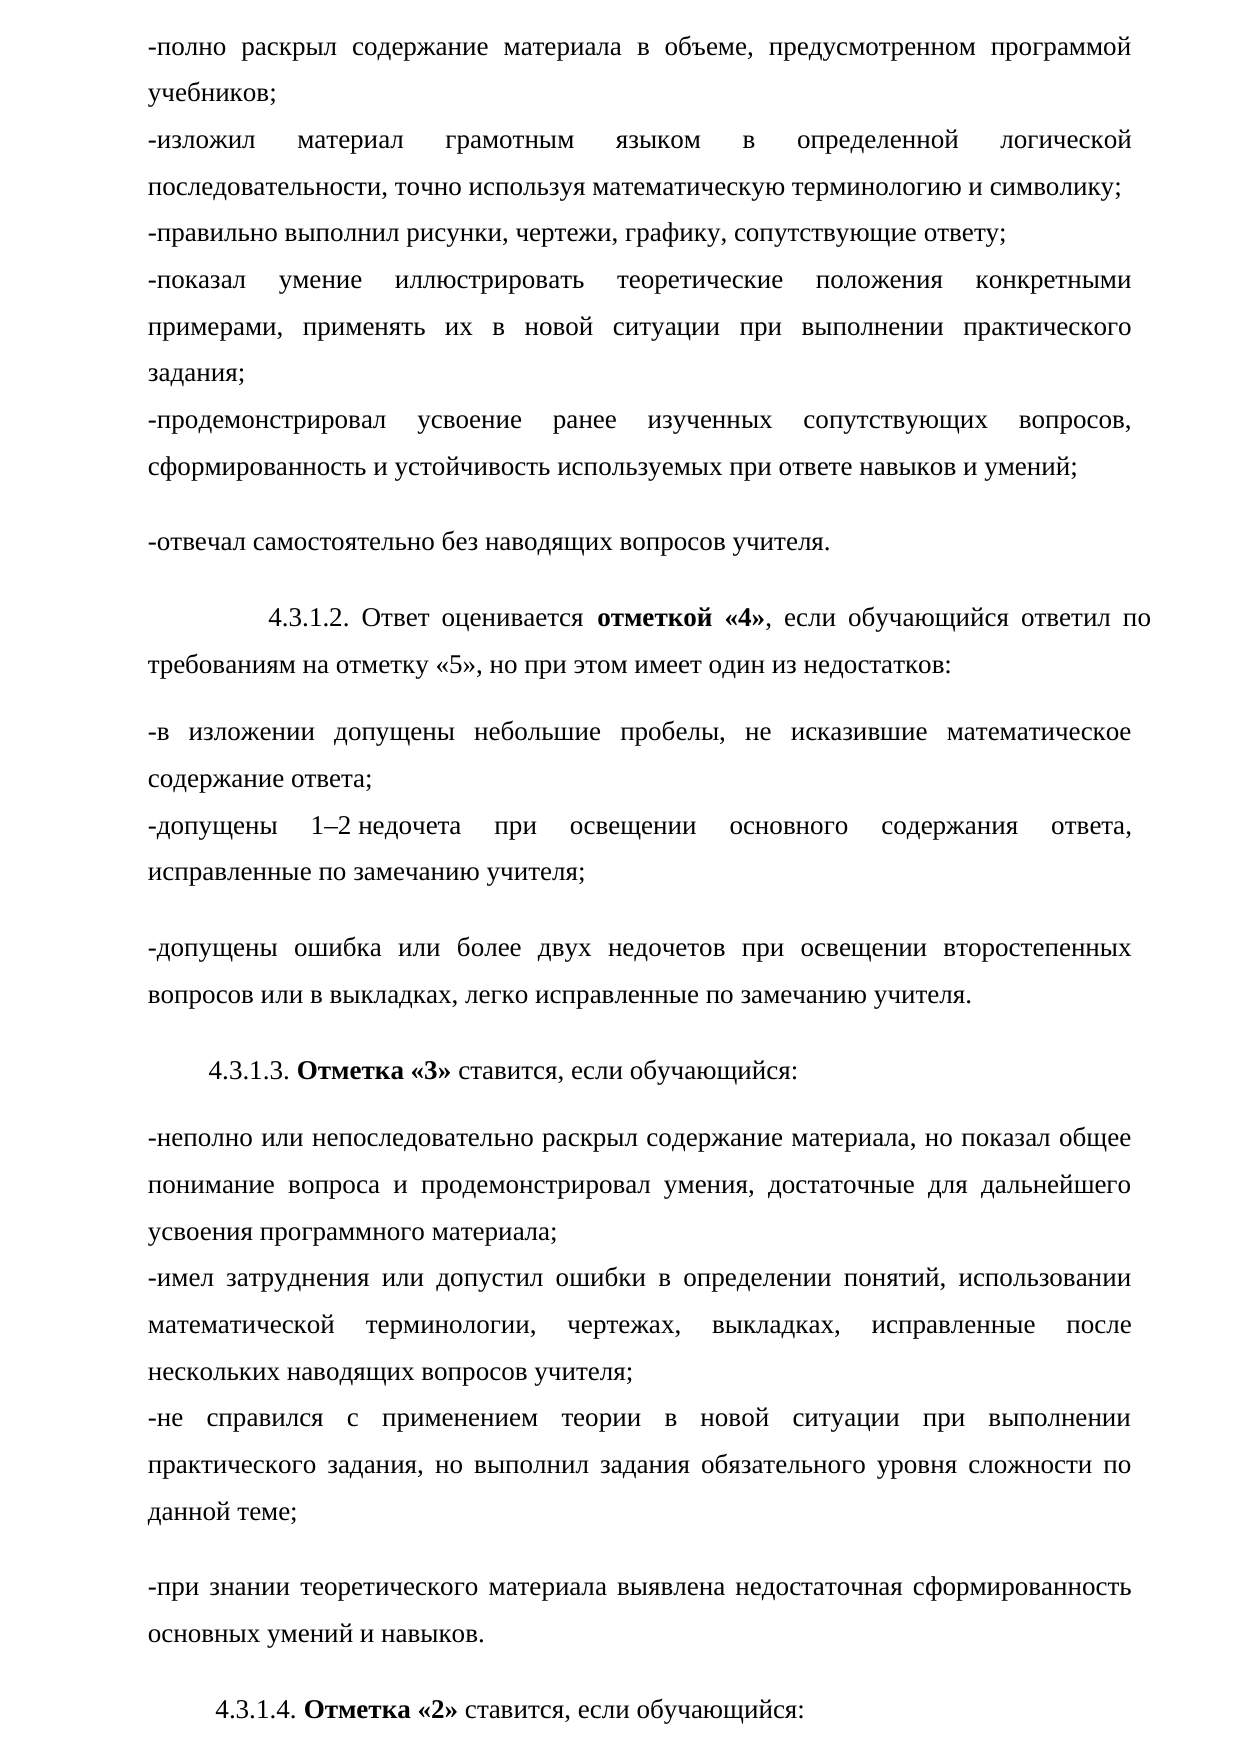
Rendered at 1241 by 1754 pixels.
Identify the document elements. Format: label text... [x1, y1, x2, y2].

text -допущены ошибка или более двух недочетов при освещении второстепенных вопросов или в выкладках, легко исправленные по замечанию учителя. [148, 931, 1133, 1009]
text -отвечал самостоятельно без наводящих вопросов учителя. [148, 525, 1133, 557]
text -не справился с применением теории в новой ситуации при выполнении практического задания, но выполнил задания обязательного уровня сложности по данной теме; [148, 1401, 1133, 1526]
text 4.3.1.3. Отметка «3» ставится, если обучающийся: [148, 1054, 1152, 1085]
text -изложил материал грамотным языком в определенной логической последовательности, точно используя математическую терминологию и символику; [148, 123, 1133, 201]
text -правильно выполнил рисунки, чертежи, графику, сопутствующие ответу; [148, 216, 1133, 247]
text -неполно или непоследовательно раскрыл содержание материала, но показал общее понимание вопроса и продемонстрировал умения, достаточные для дальнейшего усвоения программного материала; [148, 1121, 1133, 1246]
text 4.3.1.4. Отметка «2» ставится, если обучающийся: [148, 1693, 1152, 1724]
text 4.3.1.2. Ответ оценивается отметкой «4», если обучающийся ответил по требованиям на отметку «5», но при этом имеет один из недостатков: [148, 601, 1152, 679]
text -показал умение иллюстрировать теоретические положения конкретными примерами, применять их в новой ситуации при выполнении практического задания; [148, 263, 1133, 387]
text -полно раскрыл содержание материала в объеме, предусмотренном программой учебников; [148, 29, 1133, 107]
text -допущены 1–2 недочета при освещении основного содержания ответа, исправленные по замечанию учителя; [148, 809, 1133, 887]
text -в изложении допущены небольшие пробелы, не исказившие математическое содержание ответа; [148, 715, 1133, 793]
text -продемонстрировал усвоение ранее изученных сопутствующих вопросов, сформированность и устойчивость используемых при ответе навыков и умений; [148, 403, 1133, 481]
text -при знании теоретического материала выявлена недостаточная сформированность основных умений и навыков. [148, 1570, 1133, 1648]
text -имел затруднения или допустил ошибки в определении понятий, использовании математической терминологии, чертежах, выкладках, исправленные после нескольких наводящих вопросов учителя; [148, 1261, 1133, 1386]
